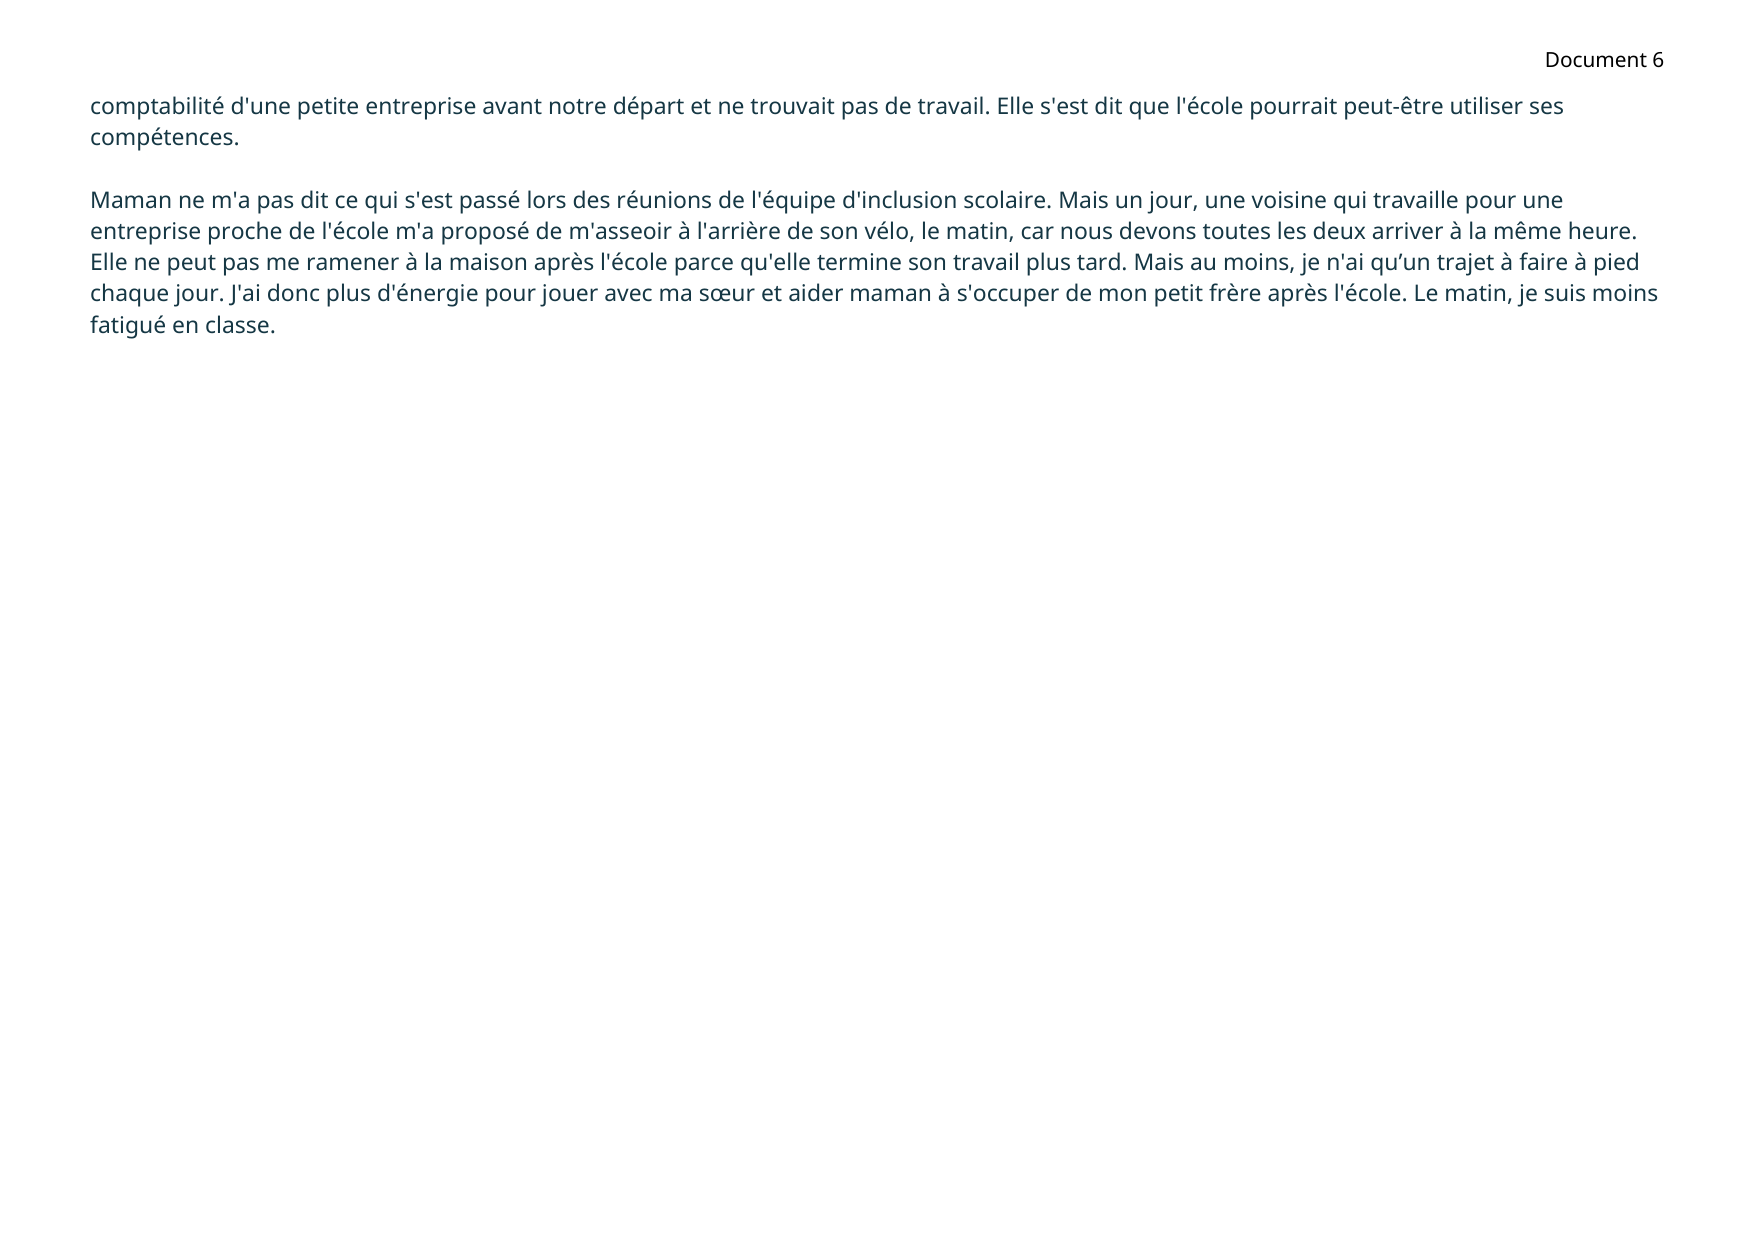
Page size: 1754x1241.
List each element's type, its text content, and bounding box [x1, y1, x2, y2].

text Maman ne m'a pas dit ce qui s'est passé lors des réunions de l'équipe d'inclusion scolaire. Mais un jour, une voisine qui travaille pour une entreprise proche de l'école m'a proposé de m'asseoir à l'arrière de son vélo, le matin, car nous devons toutes les deux arriver à la même heure. Elle ne peut pas me ramener à la maison après l'école parce qu'elle termine son travail plus tard. Mais au moins, je n'ai qu’un trajet à faire à pied chaque jour. J'ai donc plus d'énergie pour jouer avec ma sœur et aider maman à s'occuper de mon petit frère après l'école. Le matin, je suis moins fatigué en classe. [90, 184, 1664, 340]
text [90, 90, 1664, 152]
